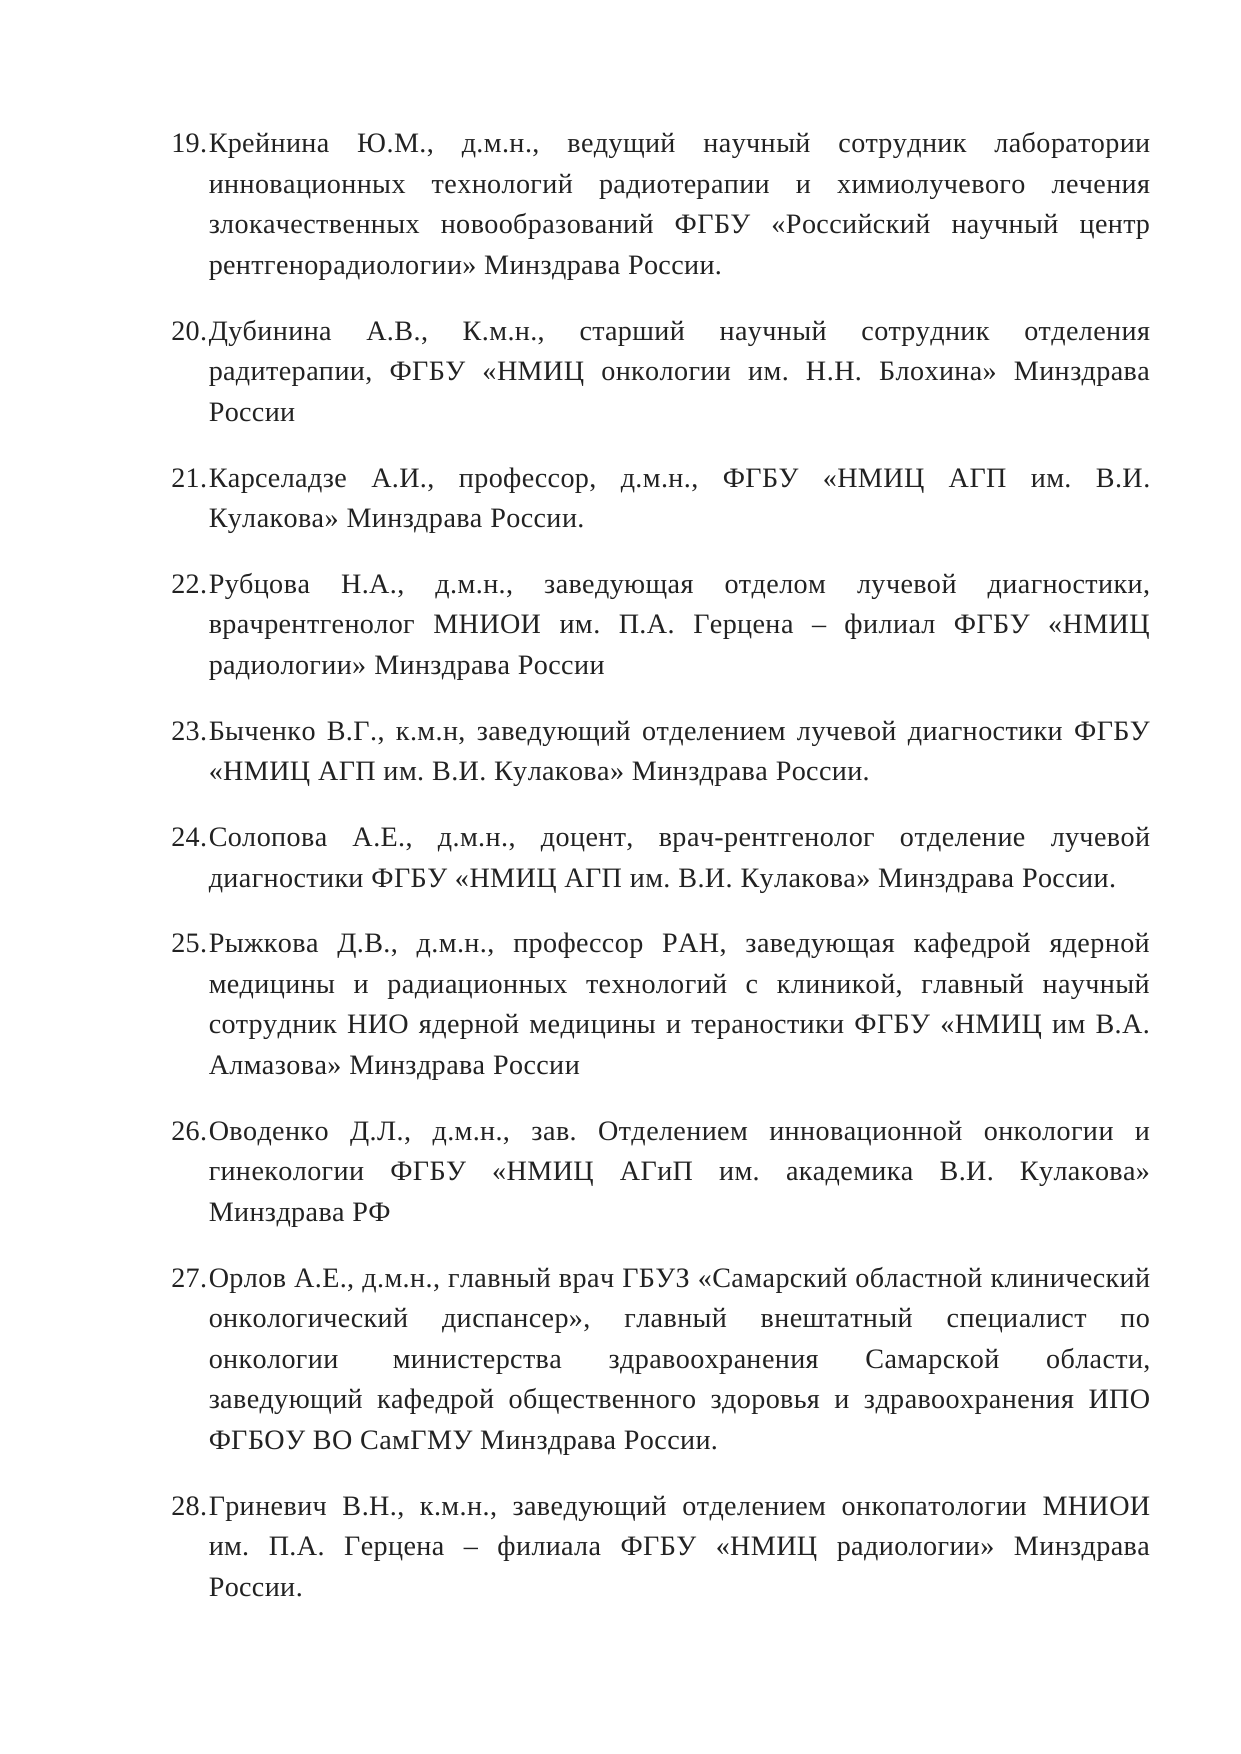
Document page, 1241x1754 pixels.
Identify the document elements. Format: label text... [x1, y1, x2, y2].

list Рыжкова Д.В., д.м.н., профессор РАН, заведующая кафедрой ядерной медицины и радиационных технологий с клиникой, главный научный сотрудник НИО ядерной медицины и тераностики ФГБУ «НМИЦ им В.А. Алмазова» Минздрава России [171, 918, 1152, 1081]
list Солопова А.Е., д.м.н., доцент, врач-рентгенолог отделение лучевой диагностики ФГБУ «НМИЦ АГП им. В.И. Кулакова» Минздрава России. [171, 812, 1152, 893]
list Гриневич В.Н., к.м.н., заведующий отделением онкопатологии МНИОИ им. П.А. Герцена – филиала ФГБУ «НМИЦ радиологии» Минздрава России. [171, 1481, 1152, 1602]
list Рубцова Н.А., д.м.н., заведующая отделом лучевой диагностики, врачрентгенолог МНИОИ им. П.А. Герцена – филиал ФГБУ «НМИЦ радиологии» Минздрава России [171, 559, 1152, 681]
list Быченко В.Г., к.м.н, заведующий отделением лучевой диагностики ФГБУ «НМИЦ АГП им. В.И. Кулакова» Минздрава России. [171, 706, 1152, 787]
list Карселадзе А.И., профессор, д.м.н., ФГБУ «НМИЦ АГП им. В.И. Кулакова» Минздрава России. [171, 452, 1152, 534]
list Оводенко Д.Л., д.м.н., зав. Отделением инновационной онкологии и гинекологии ФГБУ «НМИЦ АГиП им. академика В.И. Кулакова» Минздрава РФ [171, 1106, 1152, 1227]
list Крейнина Ю.М., д.м.н., ведущий научный сотрудник лаборатории инновационных технологий радиотерапии и химиолучевого лечения злокачественных новообразований ФГБУ «Российский научный центр рентгенорадиологии» Минздрава России. [171, 118, 1152, 281]
list Орлов А.Е., д.м.н., главный врач ГБУЗ «Самарский областной клинический онкологический диспансер», главный внештатный специалист по онкологии министерства здравоохранения Самарской области, заведующий кафедрой общественного здоровья и здравоохранения ИПО ФГБОУ ВО СамГМУ Минздрава России. [171, 1252, 1152, 1456]
list Дубинина А.В., К.м.н., старший научный сотрудник отделения радитерапии, ФГБУ «НМИЦ онкологии им. Н.Н. Блохина» Минздрава России [171, 306, 1152, 427]
